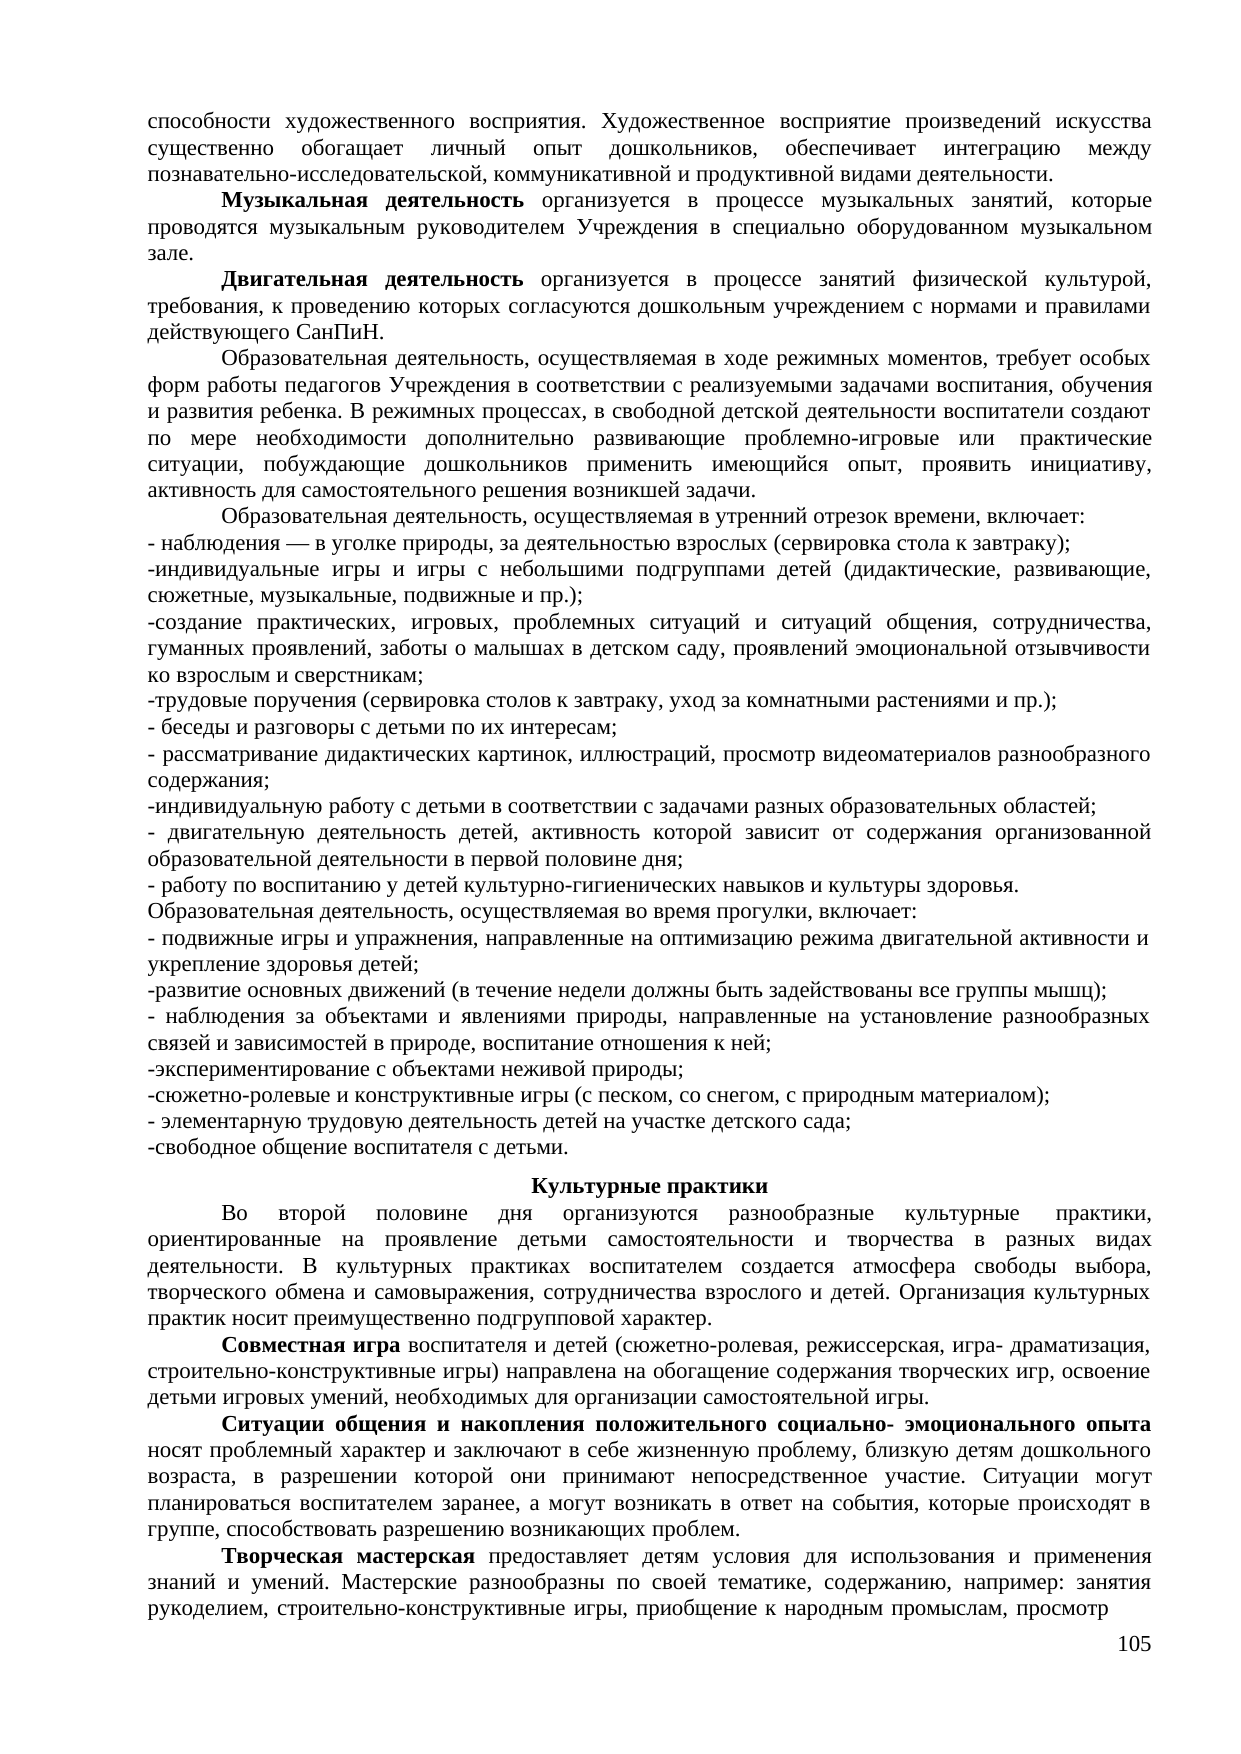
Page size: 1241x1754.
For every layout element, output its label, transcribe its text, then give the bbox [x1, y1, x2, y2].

text Образовательная деятельность, осуществляемая в ходе режимных моментов, требует особых форм работы педагогов Учреждения в соответствии с реализуемыми задачами воспитания, обучения и развития ребенка. В режимных процессах, в свободной детской деятельности воспитатели создают по мере необходимости дополнительно развивающие проблемно-игровые или практические ситуации, побуждающие дошкольников применить имеющийся опыт, проявить инициативу, активность для самостоятельного решения возникшей задачи. [147, 344, 1152, 503]
text -трудовые поручения (сервировка столов к завтраку, уход за комнатными растениями и пр.); [147, 687, 1176, 713]
text -индивидуальные игры и игры с небольшими подгруппами детей (дидактические, развивающие, сюжетные, музыкальные, подвижные и пр.); [147, 555, 1151, 608]
list двигательную деятельность детей, активность которой зависит от содержания организованной образовательной деятельности в первой половине дня; [147, 818, 1152, 871]
text -индивидуальную работу с детьми в соответствии с задачами разных образовательных областей; [147, 792, 1176, 818]
text -создание практических, игровых, проблемных ситуаций и ситуаций общения, сотрудничества, гуманных проявлений, заботы о малышах в детском саду, проявлений эмоциональной отзывчивости ко взрослым и сверстникам; [147, 608, 1152, 687]
text - наблюдения — в уголке природы, за деятельностью взрослых (сервировка стола к завтраку); [147, 529, 1176, 555]
text -развитие основных движений (в течение недели должны быть задействованы все группы мышц); [147, 976, 1176, 1002]
text Творческая мастерская предоставляет детям условия для использования и применения знаний и умений. Мастерские разнообразны по своей тематике, содержанию, например: занятия рукоделием, строительно-конструктивные игры, приобщение к народным промыслам, просмотр [147, 1542, 1152, 1621]
text Совместная игра воспитателя и детей (сюжетно-ролевая, режиссерская, игра- драматизация, строительно-конструктивные игры) направлена на обогащение содержания творческих игр, освоение детьми игровых умений, необходимых для организации самостоятельной игры. [147, 1331, 1152, 1410]
text Образовательная деятельность, осуществляемая в утренний отрезок времени, включает: [221, 503, 1176, 529]
list беседы и разговоры с детьми по их интересам; [147, 713, 1176, 739]
list наблюдения за объектами и явлениями природы, направленные на установление разнообразных связей и зависимостей в природе, воспитание отношения к ней; [147, 1002, 1152, 1055]
list работу по воспитанию у детей культурно-гигиенических навыков и культуры здоровья. Образовательная деятельность, осуществляемая во время прогулки, включает: [147, 871, 1020, 924]
text Ситуации общения и накопления положительного социально- эмоционального опыта носят проблемный характер и заключают в себе жизненную проблему, близкую детям дошкольного возраста, в разрешении которой они принимают непосредственное участие. Ситуации могут планироваться воспитателем заранее, а могут возникать в ответ на события, которые происходят в группе, способствовать разрешению возникающих проблем. [147, 1410, 1152, 1542]
text -экспериментирование с объектами неживой природы; [147, 1055, 1176, 1081]
text способности художественного восприятия. Художественное восприятие произведений искусства существенно обогащает личный опыт дошкольников, обеспечивает интеграцию между познавательно-исследовательской, коммуникативной и продуктивной видами деятельности. [147, 107, 1152, 186]
text Во второй половине дня организуются разнообразные культурные практики, ориентированные на проявление детьми самостоятельности и творчества в разных видах деятельности. В культурных практиках воспитателем создается атмосфера свободы выбора, творческого обмена и самовыражения, сотрудничества взрослого и детей. Организация культурных практик носит преимущественно подгрупповой характер. [147, 1199, 1152, 1331]
list элементарную трудовую деятельность детей на участке детского сада; [147, 1108, 1176, 1134]
text -свободное общение воспитателя с детьми. [147, 1134, 1176, 1160]
text Музыкальная деятельность организуется в процессе музыкальных занятий, которые проводятся музыкальным руководителем Учреждения в специально оборудованном музыкальном зале. [147, 186, 1152, 265]
text -сюжетно-ролевые и конструктивные игры (с песком, со снегом, с природным материалом); [147, 1081, 1176, 1108]
list подвижные игры и упражнения, направленные на оптимизацию режима двигательной активности и укрепление здоровья детей; [147, 924, 1152, 976]
text Двигательная деятельность организуется в процессе занятий физической культурой, требования, к проведению которых согласуются дошкольным учреждением с нормами и правилами действующего СанПиН. [147, 265, 1152, 344]
subtitle Культурные практики [531, 1173, 1176, 1199]
list рассматривание дидактических картинок, иллюстраций, просмотр видеоматериалов разнообразного содержания; [147, 739, 1152, 792]
